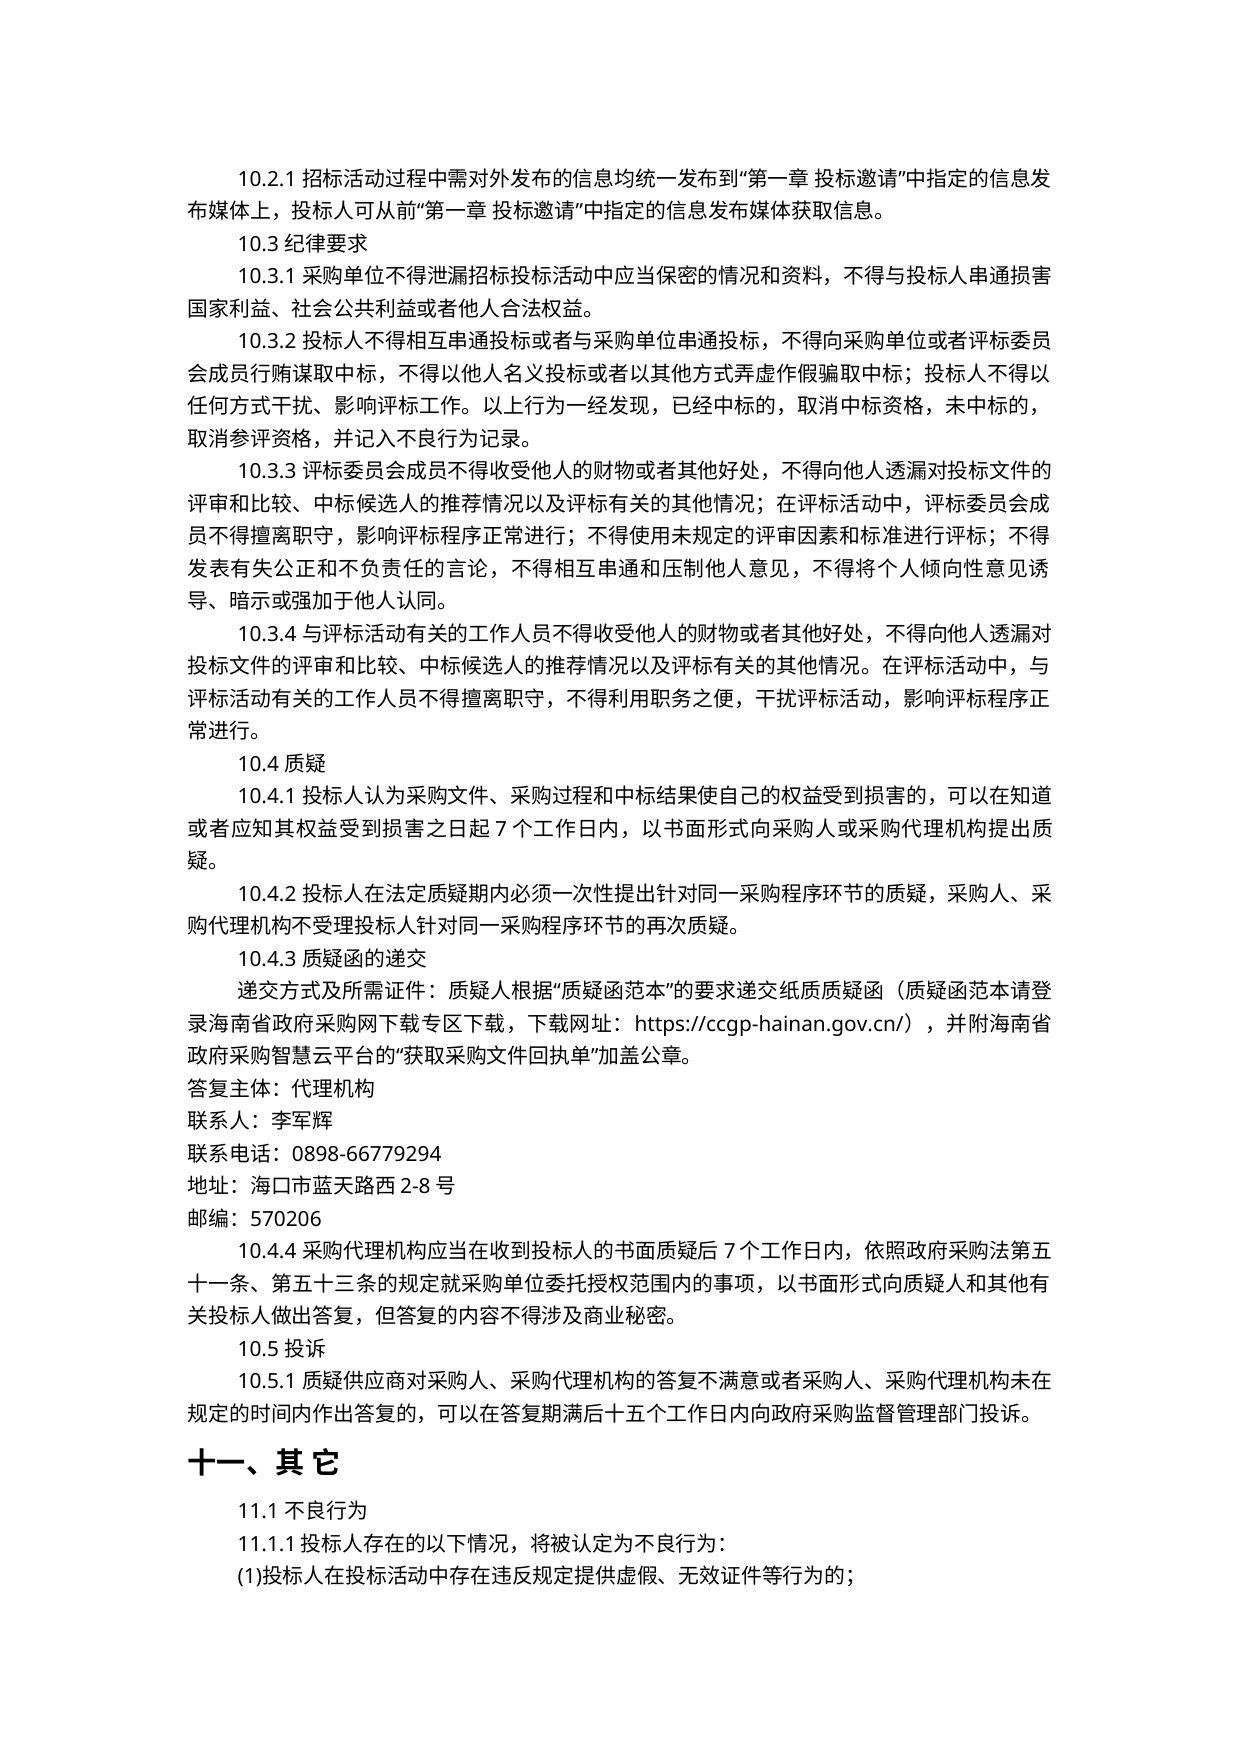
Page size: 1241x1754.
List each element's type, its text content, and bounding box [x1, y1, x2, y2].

text 10.2.1 招标活动过程中需对外发布的信息均统一发布到“第一章 投标邀请”中指定的信息发布媒体上，投标人可从前“第一章 投标邀请”中指定的信息发布媒体获取信息。 [187, 162, 1053, 227]
text 10.3.1 采购单位不得泄漏招标投标活动中应当保密的情况和资料，不得与投标人串通损害国家利益、社会公共利益或者他人合法权益。 [187, 259, 1053, 324]
text 10.3.2 投标人不得相互串通投标或者与采购单位串通投标，不得向采购单位或者评标委员会成员行贿谋取中标，不得以他人名义投标或者以其他方式弄虚作假骗取中标；投标人不得以任何方式干扰、影响评标工作。以上行为一经发现，已经中标的，取消中标资格，未中标的，取消参评资格，并记入不良行为记录。 [187, 324, 1053, 454]
text 10.3.4 与评标活动有关的工作人员不得收受他人的财物或者其他好处，不得向他人透漏对投标文件的评审和比较、中标候选人的推荐情况以及评标有关的其他情况。在评标活动中，与评标活动有关的工作人员不得擅离职守，不得利用职务之便，干扰评标活动，影响评标程序正常进行。 [187, 617, 1053, 747]
text 十一、其 它 [187, 1429, 1053, 1494]
text 10.5 投诉 [187, 1332, 1053, 1364]
text 地址：海口市蓝天路西2-8号 [187, 1169, 1053, 1202]
text 答复主体：代理机构 [187, 1072, 1053, 1104]
text 10.5.1 质疑供应商对采购人、采购代理机构的答复不满意或者采购人、采购代理机构未在规定的时间内作出答复的，可以在答复期满后十五个工作日内向政府采购监督管理部门投诉。 [187, 1364, 1053, 1429]
text 邮编：570206 [187, 1202, 1053, 1234]
text 10.4.2 投标人在法定质疑期内必须一次性提出针对同一采购程序环节的质疑，采购人、采购代理机构不受理投标人针对同一采购程序环节的再次质疑。 [187, 877, 1053, 942]
text 联系人：李军辉 [187, 1104, 1053, 1137]
text 递交方式及所需证件：质疑人根据“质疑函范本”的要求递交纸质质疑函（质疑函范本请登录海南省政府采购网下载专区下载，下载网址：https://ccgp-hainan.gov.cn/），并附海南省政府采购智慧云平台的“获取采购文件回执单”加盖公章。 [187, 974, 1053, 1072]
text 10.4.1 投标人认为采购文件、采购过程和中标结果使自己的权益受到损害的，可以在知道或者应知其权益受到损害之日起7个工作日内，以书面形式向采购人或采购代理机构提出质疑。 [187, 779, 1053, 877]
text 11.1 不良行为 [187, 1494, 1053, 1527]
text 10.4 质疑 [187, 747, 1053, 779]
text 10.3.3 评标委员会成员不得收受他人的财物或者其他好处，不得向他人透漏对投标文件的评审和比较、中标候选人的推荐情况以及评标有关的其他情况；在评标活动中，评标委员会成员不得擅离职守，影响评标程序正常进行；不得使用未规定的评审因素和标准进行评标；不得发表有失公正和不负责任的言论，不得相互串通和压制他人意见，不得将个人倾向性意见诱导、暗示或强加于他人认同。 [187, 454, 1053, 617]
text (1)投标人在投标活动中存在违反规定提供虚假、无效证件等行为的； [187, 1559, 1053, 1592]
text 10.4.4 采购代理机构应当在收到投标人的书面质疑后7个工作日内，依照政府采购法第五十一条、第五十三条的规定就采购单位委托授权范围内的事项，以书面形式向质疑人和其他有关投标人做出答复，但答复的内容不得涉及商业秘密。 [187, 1234, 1053, 1332]
text 10.4.3 质疑函的递交 [187, 942, 1053, 974]
text 联系电话：0898-66779294 [187, 1137, 1053, 1169]
text 11.1.1投标人存在的以下情况，将被认定为不良行为： [187, 1527, 1053, 1559]
text 10.3 纪律要求 [187, 227, 1053, 259]
